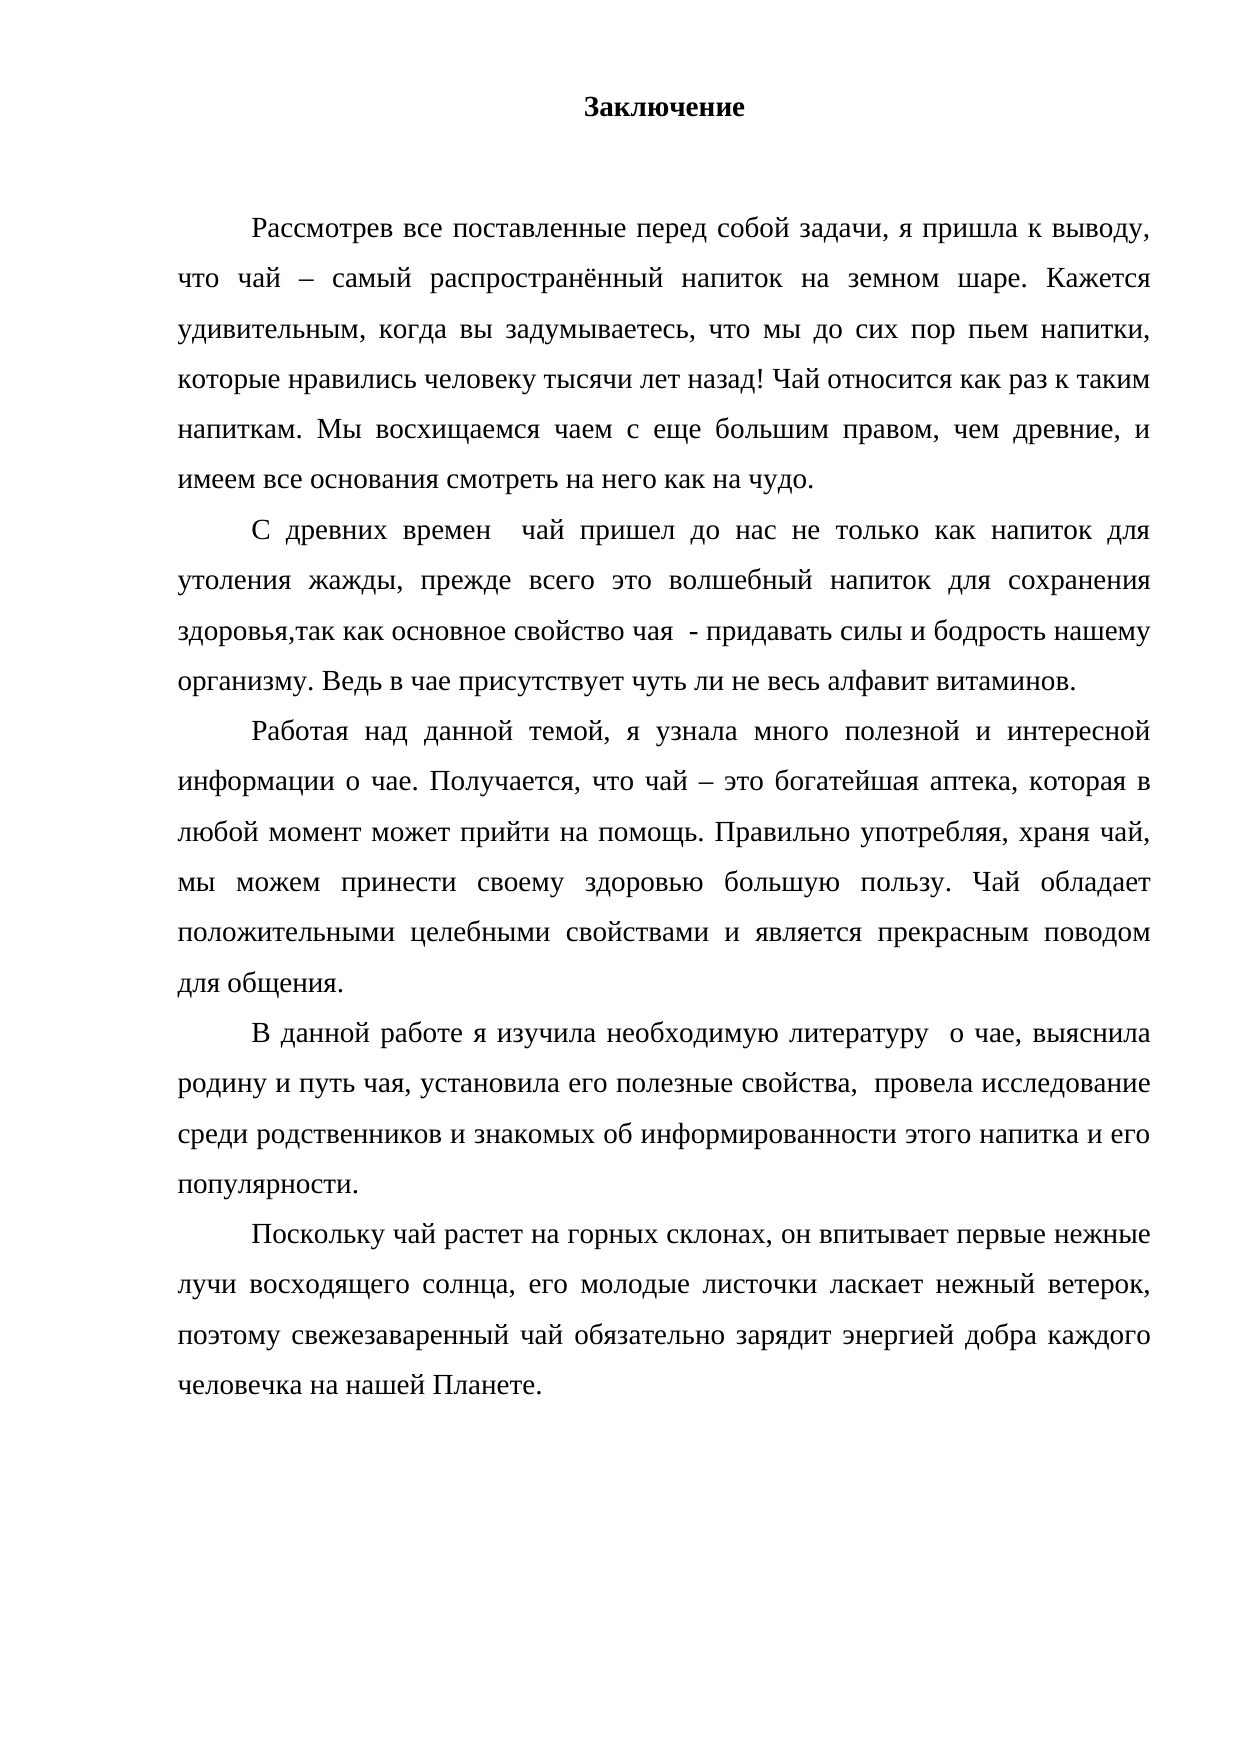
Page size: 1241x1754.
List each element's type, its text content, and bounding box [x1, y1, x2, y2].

text Работая над данной темой, я узнала много полезной и интересной информации о чае. Получается, что чай – это богатейшая аптека, которая в любой момент может прийти на помощь. Правильно употребляя, храня чай, мы можем принести своему здоровью большую пользу. Чай обладает положительными целебными свойствами и является прекрасным поводом для общения. [177, 713, 1152, 998]
text Поскольку чай растет на горных склонах, он впитывает первые нежные лучи восходящего солнца, его молодые листочки ласкает нежный ветерок, поэтому свежезаваренный чай обязательно зарядит энергией добра каждого человечка на нашей Планете. [177, 1216, 1152, 1401]
text С древних времен чай пришел до нас не только как напиток для утоления жажды, прежде всего это волшебный напиток для сохранения здоровья,так как основное свойство чая - придавать силы и бодрость нашему организму. Ведь в чае присутствует чуть ли не весь алфавит витаминов. [177, 512, 1152, 696]
text Рассмотрев все поставленные перед собой задачи, я пришла к выводу, что чай – самый распространённый напиток на земном шаре. Кажется удивительным, когда вы задумываетесь, что мы до сих пор пьем напитки, которые нравились человеку тысячи лет назад! Чай относится как раз к таким напиткам. Мы восхищаемся чаем с еще большим правом, чем древние, и имеем все основания смотреть на него как на чудо. [177, 210, 1152, 495]
text Заключение [177, 89, 1152, 122]
text В данной работе я изучила необходимую литературу о чае, выяснила родину и путь чая, установила его полезные свойства, провела исследование среди родственников и знакомых об информированности этого напитка и его популярности. [177, 1015, 1152, 1199]
